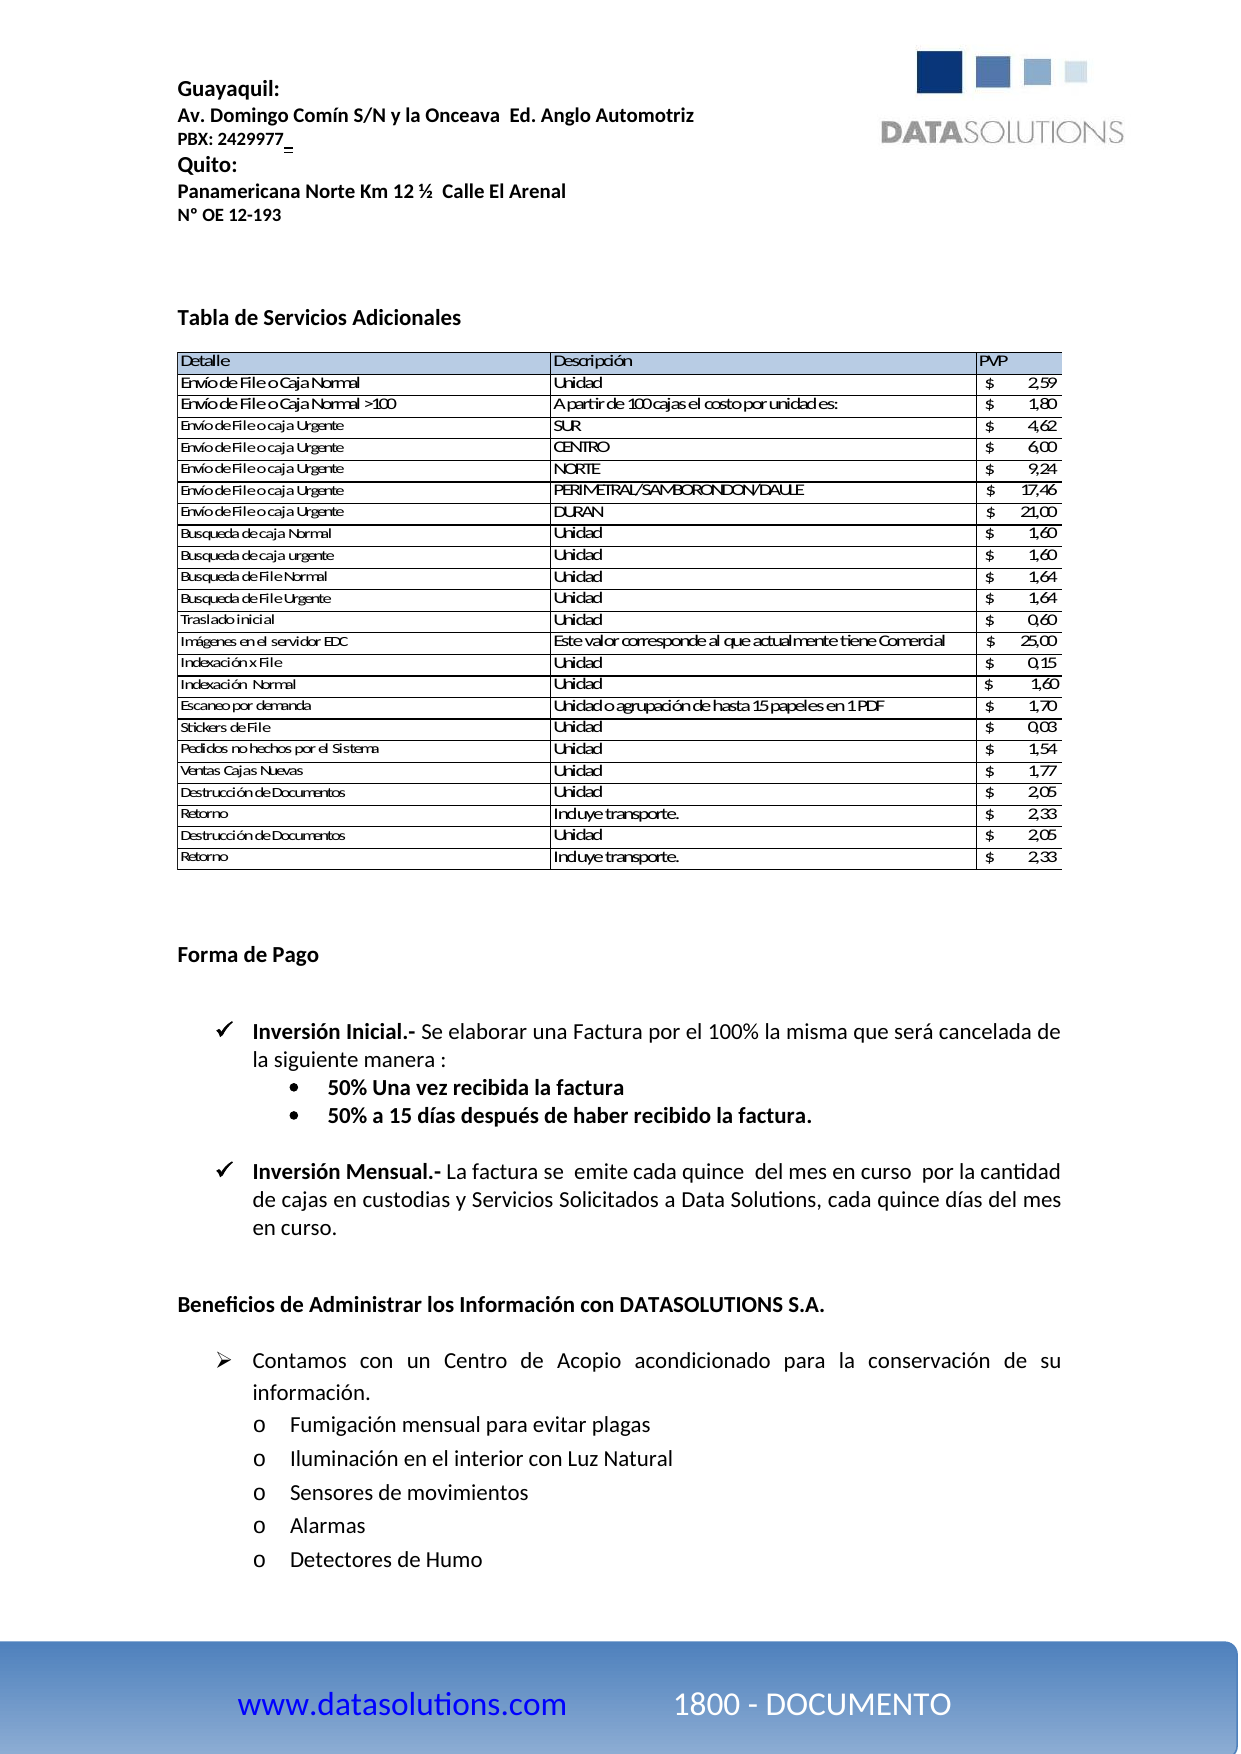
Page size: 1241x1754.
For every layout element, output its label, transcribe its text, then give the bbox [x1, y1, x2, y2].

list Iluminación en el interior con Luz Natural [252, 1444, 1063, 1473]
list Inversión Inicial.- Se elaborar una Factura por el 100% la misma que será cancelada de la siguiente manera : [215, 1017, 1063, 1073]
list 50% Una vez recibida la factura [290, 1073, 1063, 1101]
list Contamos con un Centro de Acopio acondicionado para la conservación de su información. [215, 1346, 1063, 1406]
list Inversión Mensual.- La factura se emite cada quince del mes en curso por la cantidad de cajas en custodias y Servicios Solicitados a Data Solutions, cada quince días del mes en curso. [215, 1157, 1063, 1241]
list Sensores de movimientos [252, 1478, 1063, 1507]
text Tabla de Servicios Adicionales [177, 303, 1063, 331]
text Forma de Pago [177, 940, 1063, 968]
list Detectores de Humo [252, 1545, 1063, 1574]
picture [846, 31, 1166, 163]
list 50% a 15 días después de haber recibido la factura. [290, 1101, 1063, 1129]
list Alarmas [252, 1511, 1063, 1540]
text Beneficios de Administrar los Información con DATASOLUTIONS S.A. [177, 1290, 1063, 1318]
list Fumigación mensual para evitar plagas [252, 1411, 1063, 1440]
